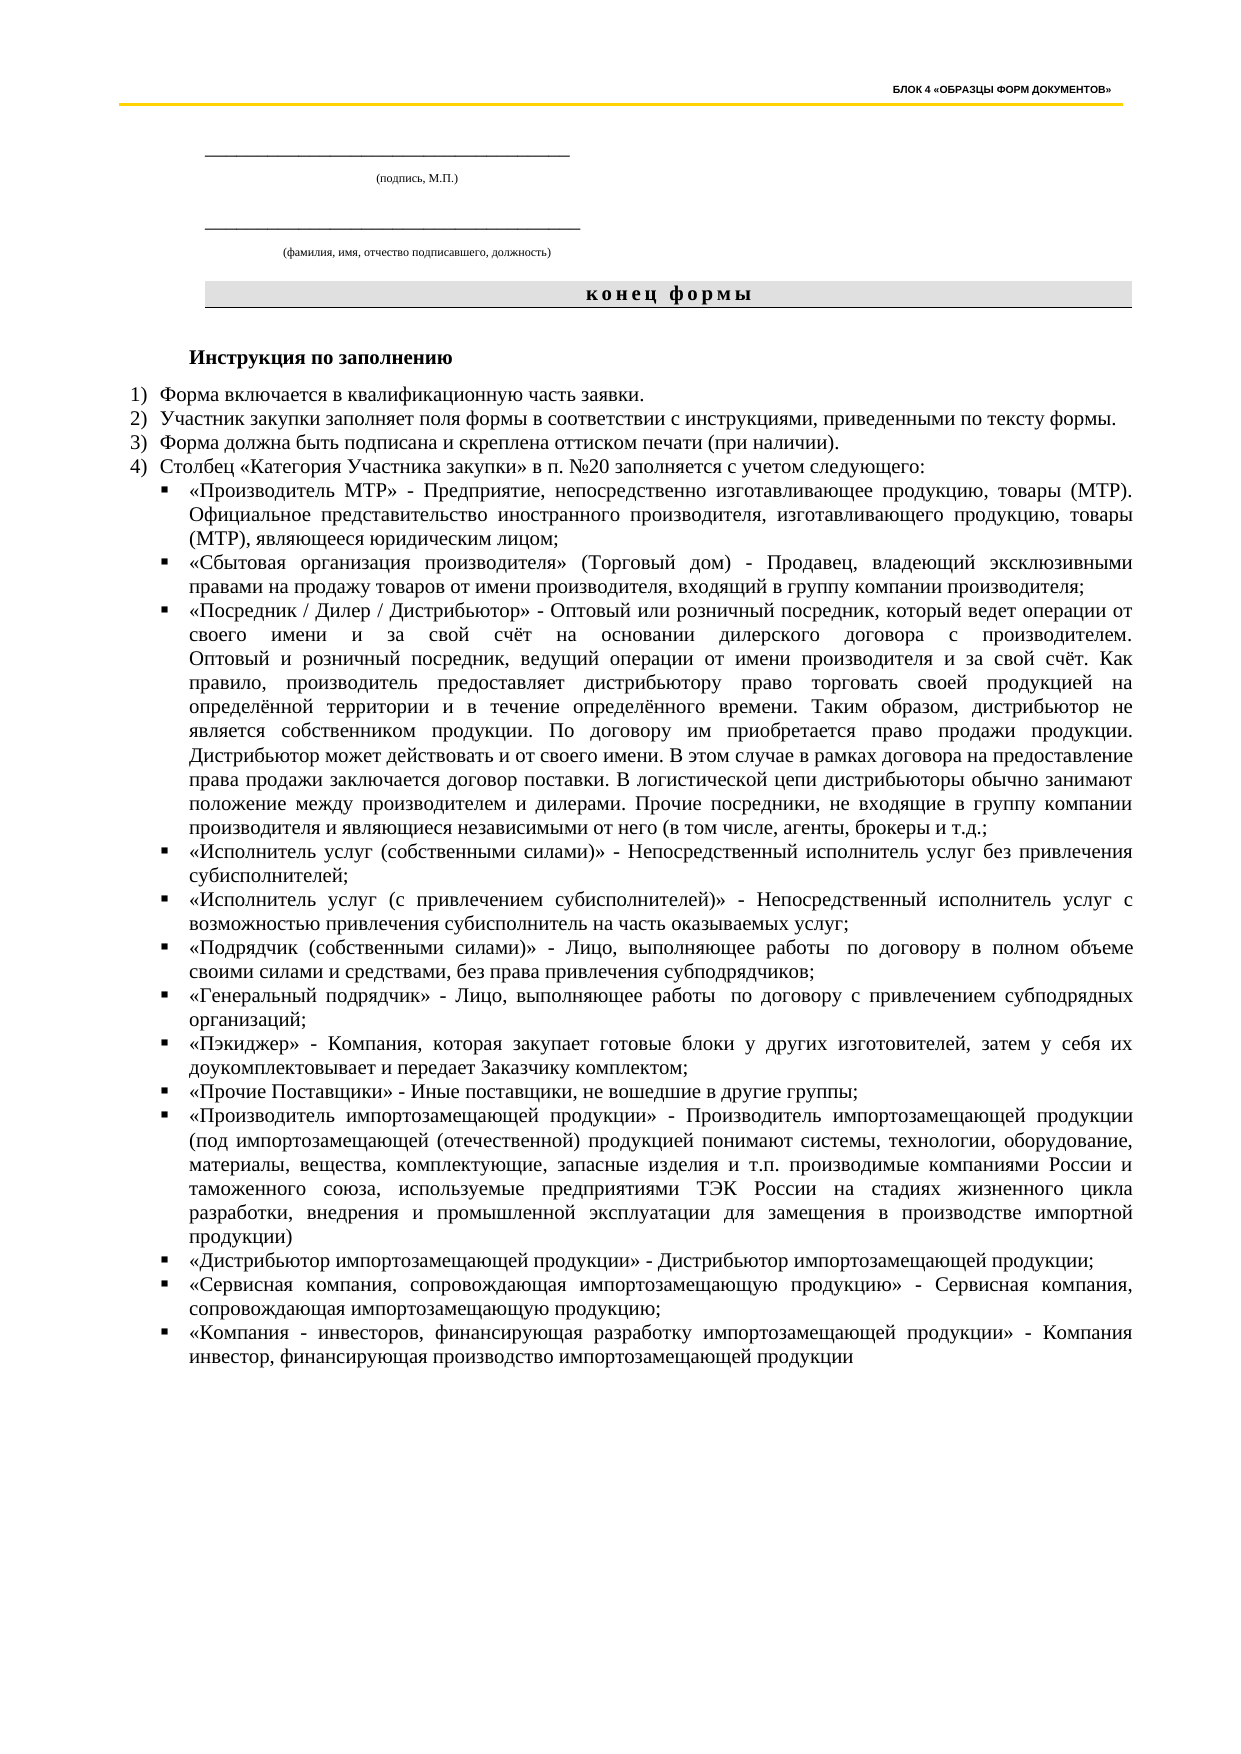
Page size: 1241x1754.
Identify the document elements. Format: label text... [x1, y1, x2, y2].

text ____________________________________ [205, 208, 629, 232]
list «Генеральный подрядчик» - Лицо, выполняющее работы по договору с привлечением субподрядных организаций; [159, 983, 1134, 1031]
list «Пэкиджер» - Компания, которая закупает готовые блоки у других изготовителей, затем у себя их доукомплектовывает и передает Заказчику комплектом; [159, 1031, 1134, 1079]
text Инструкция по заполнению [130, 345, 1134, 369]
list «Сбытовая организация производителя» (Торговый дом) - Продавец, владеющий эксклюзивными правами на продажу товаров от имени производителя, входящий в группу компании производителя; [159, 550, 1134, 598]
list «Прочие Поставщики» - Иные поставщики, не вошедшие в другие группы; [159, 1079, 1134, 1103]
text (фамилия, имя, отчество подписавшего, должность) [205, 245, 629, 269]
list «Сервисная компания, сопровождающая импортозамещающую продукцию» - Сервисная компания, сопровождающая импортозамещающую продукцию; [159, 1272, 1134, 1320]
list «Исполнитель услуг (с привлечением субисполнителей)» - Непосредственный исполнитель услуг с возможностью привлечения субисполнитель на часть оказываемых услуг; [159, 887, 1134, 935]
text (подпись, М.П.) [205, 172, 629, 196]
list «Подрядчик (собственными силами)» - Лицо, выполняющее работы по договору в полном объеме своими силами и средствами, без права привлечения субподрядчиков; [159, 935, 1134, 983]
list «Производитель импортозамещающей продукции» - Производитель импортозамещающей продукции (под импортозамещающей (отечественной) продукцией понимают системы, технологии, оборудование, материалы, вещества, комплектующие, запасные изделия и т.п. производимые компаниями России и таможенного союза, используемые предприятиями ТЭК России на стадиях жизненного цикла разработки, внедрения и промышленной эксплуатации для замещения в производстве импортной продукции) [159, 1103, 1134, 1248]
list Форма включается в квалификационную часть заявки. [130, 382, 1134, 406]
list «Дистрибьютор импортозамещающей продукции» - Дистрибьютор импортозамещающей продукции; [159, 1248, 1134, 1272]
list Участник закупки заполняет поля формы в соответствии с инструкциями, приведенными по тексту формы. [130, 406, 1134, 430]
list «Посредник / Дилер / Дистрибьютор» - Оптовый или розничный посредник, который ведет операции от своего имени и за свой счёт на основании дилерского договора с производителем. Оптовый и розничный посредник, ведущий операции от имени производителя и за свой счёт. Как правило, производитель предоставляет дистрибьютору право торговать своей продукцией на определённой территории и в течение определённого времени. Таким образом, дистрибьютор не является собственником продукции. По договору им приобретается право продажи продукции. Дистрибьютор может действовать и от своего имени. В этом случае в рамках договора на предоставление права продажи заключается договор поставки. В логистической цепи дистрибьюторы обычно занимают положение между производителем и дилерами. Прочие посредники, не входящие в группу компании производителя и являющиеся независимыми от него (в том числе, агенты, брокеры и т.д.; [159, 598, 1134, 839]
list Столбец «Категория Участника закупки» в п. №20 заполняется с учетом следующего: [130, 454, 1134, 478]
list «Производитель МТР» - Предприятие, непосредственно изготавливающее продукцию, товары (МТР). Официальное представительство иностранного производителя, изготавливающего продукцию, товары (МТР), являющееся юридическим лицом; [159, 478, 1134, 550]
text ___________________________________ [205, 135, 629, 159]
list «Исполнитель услуг (собственными силами)» - Непосредственный исполнитель услуг без привлечения субисполнителей; [159, 839, 1134, 887]
list Форма должна быть подписана и скреплена оттиском печати (при наличии). [130, 430, 1134, 454]
list «Компания - инвесторов, финансирующая разработку импортозамещающей продукции» - Компания инвестор, финансирующая производство импортозамещающей продукции [159, 1320, 1134, 1368]
text конец формы [205, 281, 1132, 307]
